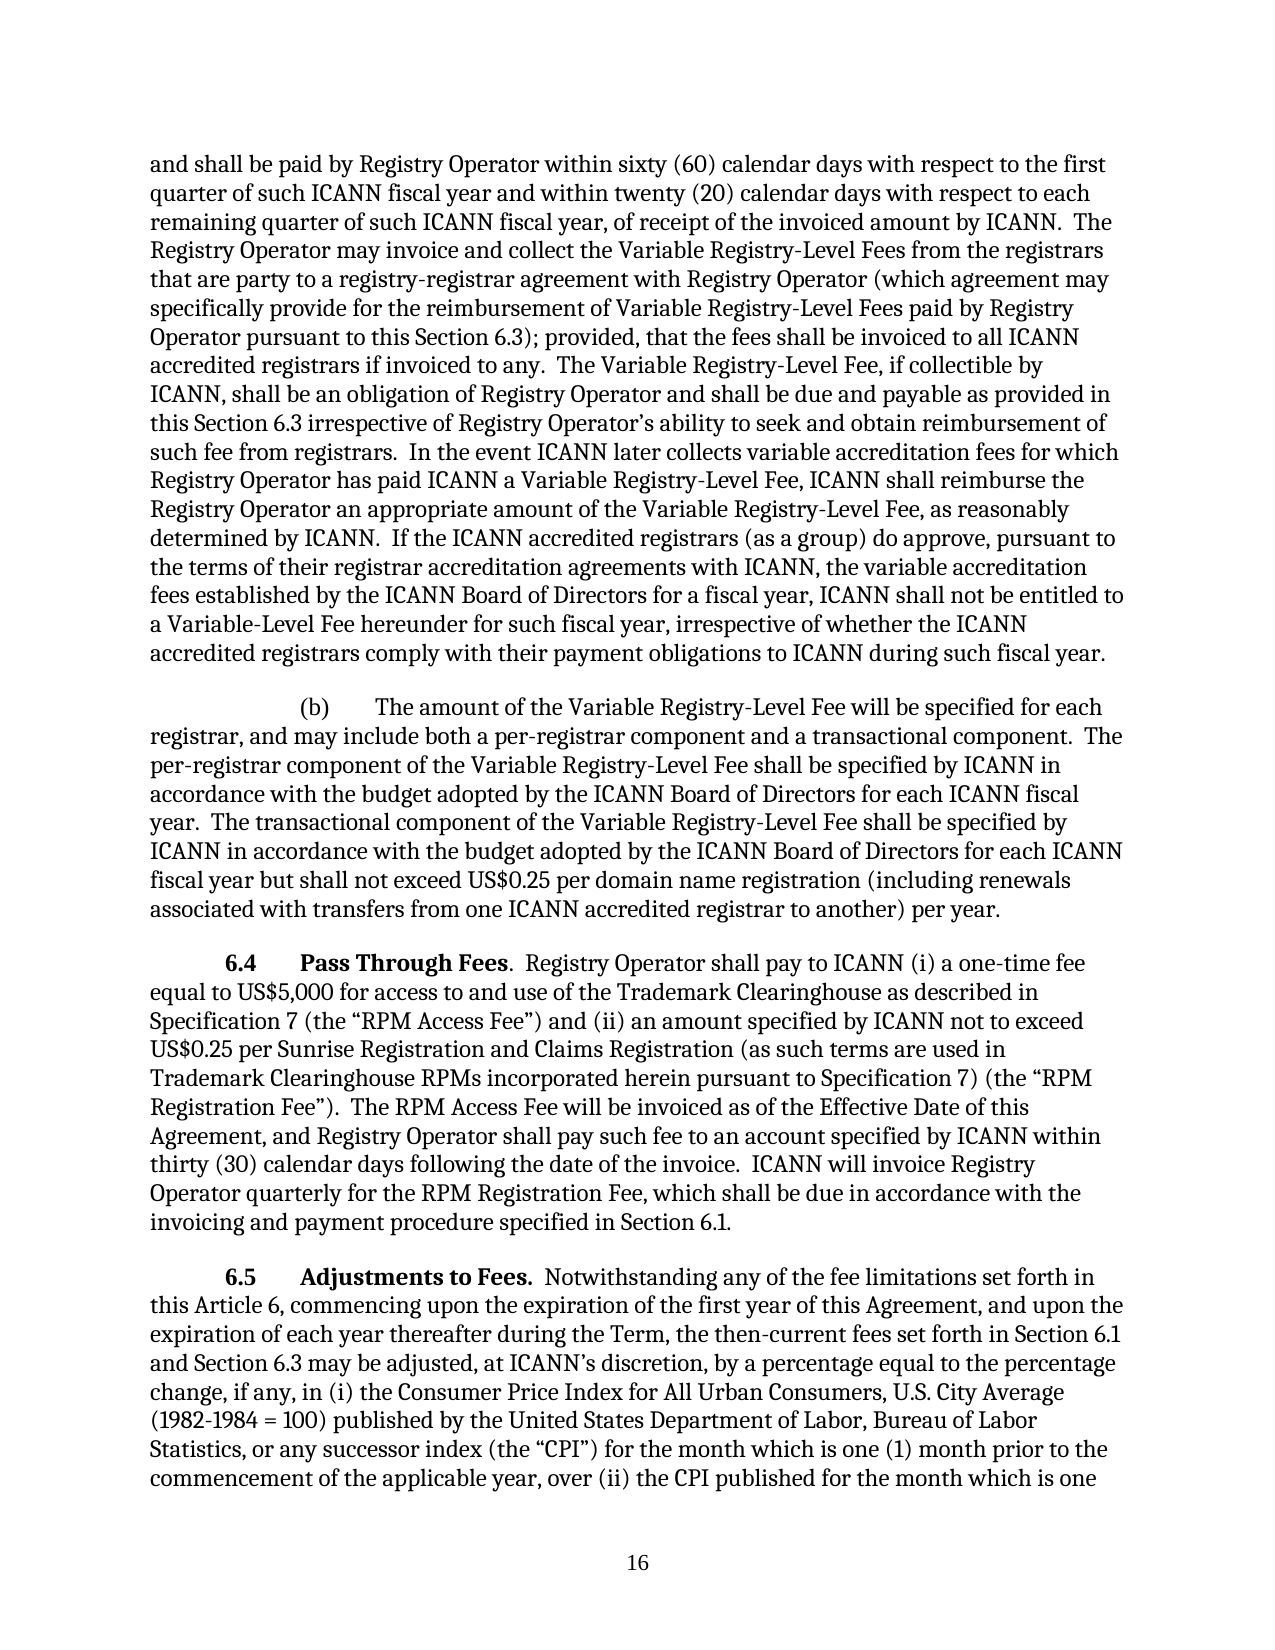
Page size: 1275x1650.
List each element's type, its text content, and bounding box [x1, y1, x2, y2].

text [150, 1262, 1125, 1492]
text Pass Through Fees. Registry Operator shall pay to ICANN (i) a one-time fee equal to US$5,000 for access to and use of the Trademark Clearinghouse as described in Specification 7 (the “RPM Access Fee”) and (ii) an amount specified by ICANN not to exceed US$0.25 per Sunrise Registration and Claims Registration (as such terms are used in Trademark Clearinghouse RPMs incorporated herein pursuant to Specification 7) (the “RPM Registration Fee”). The RPM Access Fee will be invoiced as of the Effective Date of this Agreement, and Registry Operator shall pay such fee to an account specified by ICANN within thirty (30) calendar days following the date of the invoice. ICANN will invoice Registry Operator quarterly for the RPM Registration Fee, which shall be due in accordance with the invoicing and payment procedure specified in Section 6.1. [150, 948, 1125, 1237]
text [150, 150, 1125, 667]
text The amount of the Variable Registry-Level Fee will be specified for each registrar, and may include both a per-registrar component and a transactional component. The per-registrar component of the Variable Registry-Level Fee shall be specified by ICANN in accordance with the budget adopted by the ICANN Board of Directors for each ICANN fiscal year. The transactional component of the Variable Registry-Level Fee shall be specified by ICANN in accordance with the budget adopted by the ICANN Board of Directors for each ICANN fiscal year but shall not exceed US$0.25 per domain name registration (including renewals associated with transfers from one ICANN accredited registrar to another) per year. [150, 692, 1125, 923]
